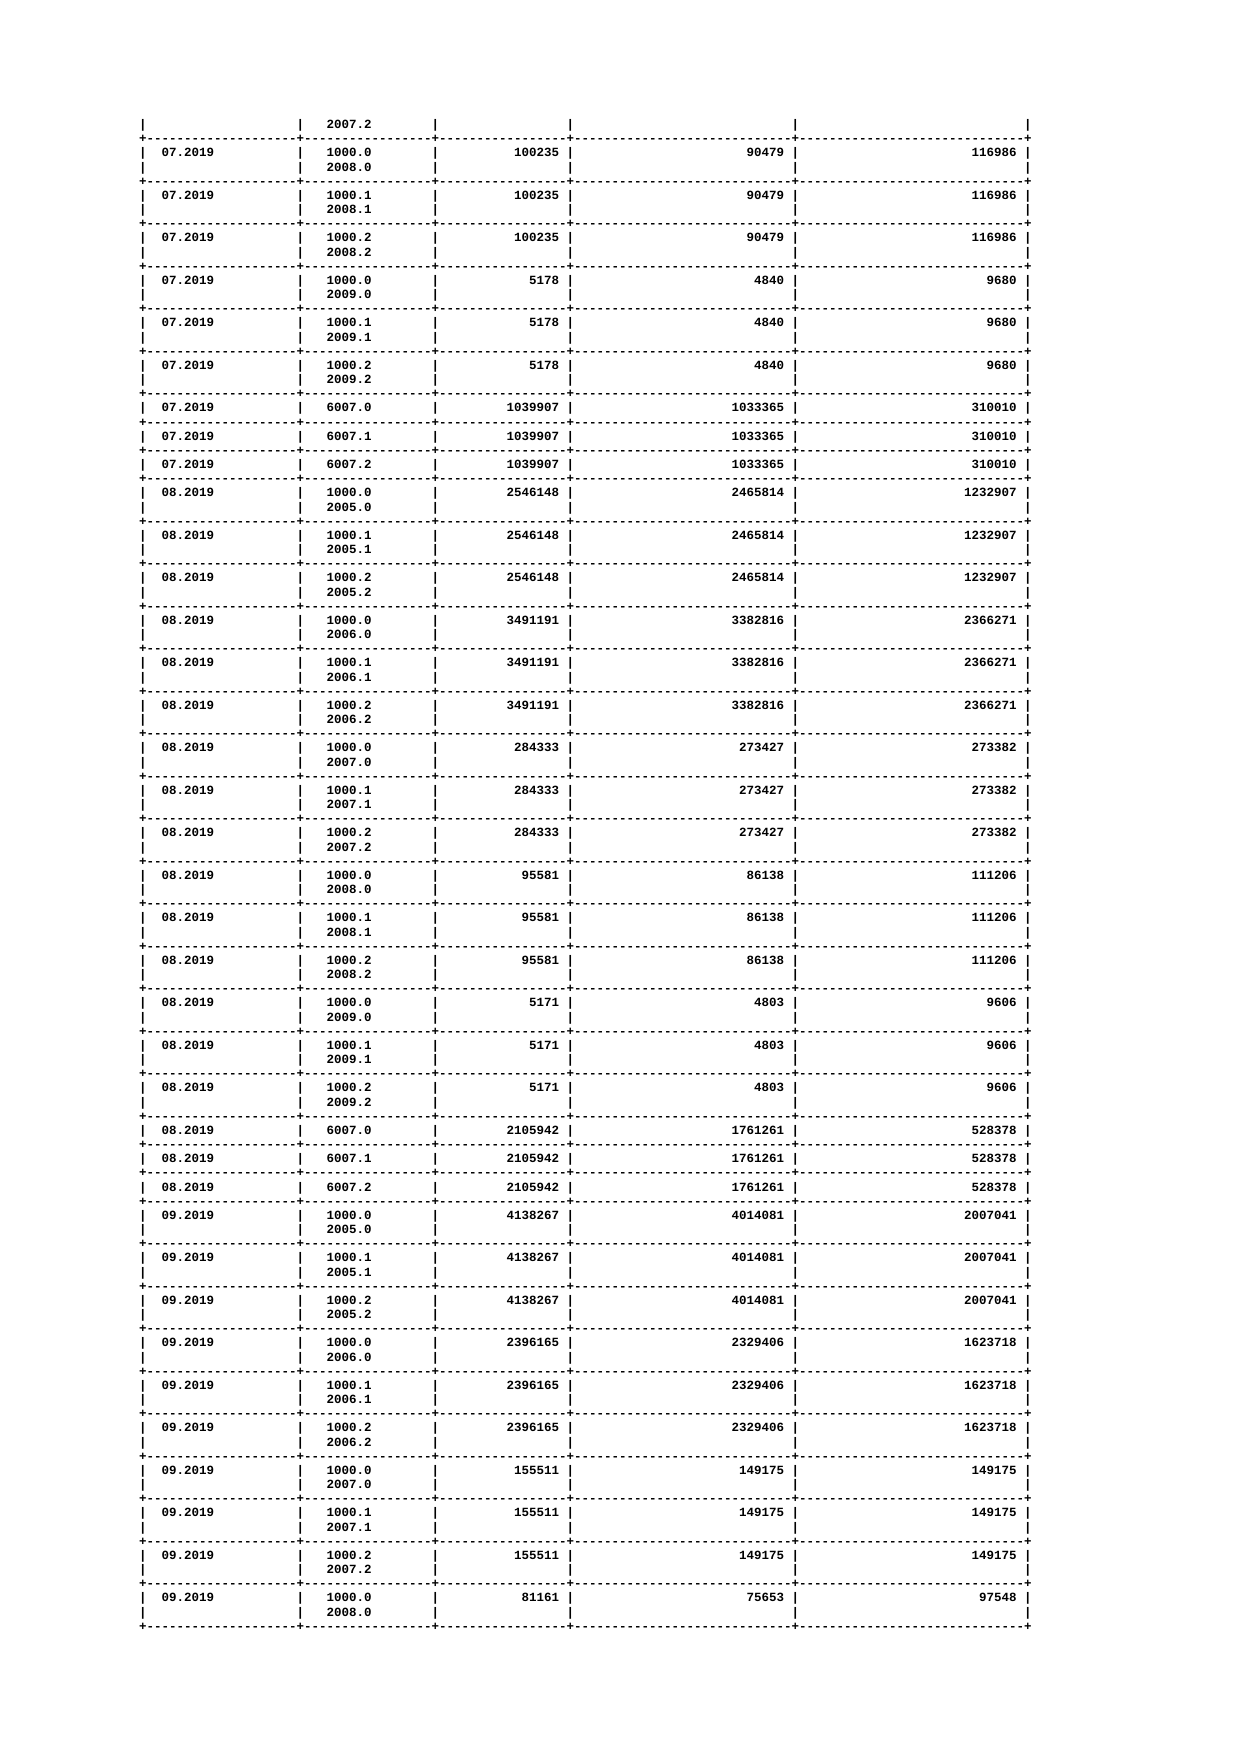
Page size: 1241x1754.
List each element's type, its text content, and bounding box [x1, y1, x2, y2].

text | | 2009.0 | | | | [139, 288, 1101, 302]
text | 07.2019 | 1000.2 | 100235 | 90479 | 116986 | [139, 231, 1101, 246]
text | 08.2019 | 1000.0 | 3491191 | 3382816 | 2366271 | [139, 614, 1101, 628]
text | 08.2019 | 1000.1 | 2546148 | 2465814 | 1232907 | [139, 529, 1101, 543]
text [139, 132, 1101, 146]
text +--------------------+-----------------+-----------------+-----------------------------+------------------------------+ [139, 600, 1101, 614]
text | | 2005.0 | | | | [139, 501, 1101, 515]
text | | 2009.2 | | | | [139, 373, 1101, 387]
text | | 2008.1 | | | | [139, 203, 1101, 217]
text | 07.2019 | 1000.1 | 5178 | 4840 | 9680 | [139, 316, 1101, 331]
text | | 2005.2 | | | | [139, 586, 1101, 600]
text | 07.2019 | 6007.2 | 1039907 | 1033365 | 310010 | [139, 458, 1101, 472]
text | | 2007.2 | | | | [139, 118, 1101, 132]
text | | 2009.1 | | | | [139, 331, 1101, 345]
text | 07.2019 | 1000.2 | 5178 | 4840 | 9680 | [139, 359, 1101, 373]
text +--------------------+-----------------+-----------------+-----------------------------+------------------------------+ [139, 416, 1101, 430]
text | 08.2019 | 1000.0 | 2546148 | 2465814 | 1232907 | [139, 486, 1101, 501]
text +--------------------+-----------------+-----------------+-----------------------------+------------------------------+ [139, 260, 1101, 274]
text +--------------------+-----------------+-----------------+-----------------------------+------------------------------+ [139, 472, 1101, 486]
text | 07.2019 | 1000.1 | 100235 | 90479 | 116986 | [139, 189, 1101, 203]
text +--------------------+-----------------+-----------------+-----------------------------+------------------------------+ [139, 387, 1101, 401]
text +--------------------+-----------------+-----------------+-----------------------------+------------------------------+ [139, 302, 1101, 316]
text +--------------------+-----------------+-----------------+-----------------------------+------------------------------+ [139, 217, 1101, 231]
text +--------------------+-----------------+-----------------+-----------------------------+------------------------------+ [139, 175, 1101, 189]
text +--------------------+-----------------+-----------------+-----------------------------+------------------------------+ [139, 444, 1101, 458]
text | | 2008.0 | | | | [139, 161, 1101, 175]
text +--------------------+-----------------+-----------------+-----------------------------+------------------------------+ [139, 345, 1101, 359]
text +--------------------+-----------------+-----------------+-----------------------------+------------------------------+ [139, 557, 1101, 571]
text | 07.2019 | 6007.1 | 1039907 | 1033365 | 310010 | [139, 430, 1101, 444]
text | | 2005.1 | | | | [139, 543, 1101, 557]
text | | 2008.2 | | | | [139, 246, 1101, 260]
text | 07.2019 | 6007.0 | 1039907 | 1033365 | 310010 | [139, 401, 1101, 416]
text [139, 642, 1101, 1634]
text +--------------------+-----------------+-----------------+-----------------------------+------------------------------+ [139, 515, 1101, 529]
text | 07.2019 | 1000.0 | 100235 | 90479 | 116986 | [139, 146, 1101, 161]
text | 08.2019 | 1000.2 | 2546148 | 2465814 | 1232907 | [139, 571, 1101, 586]
text | 07.2019 | 1000.0 | 5178 | 4840 | 9680 | [139, 274, 1101, 288]
text | | 2006.0 | | | | [139, 628, 1101, 642]
